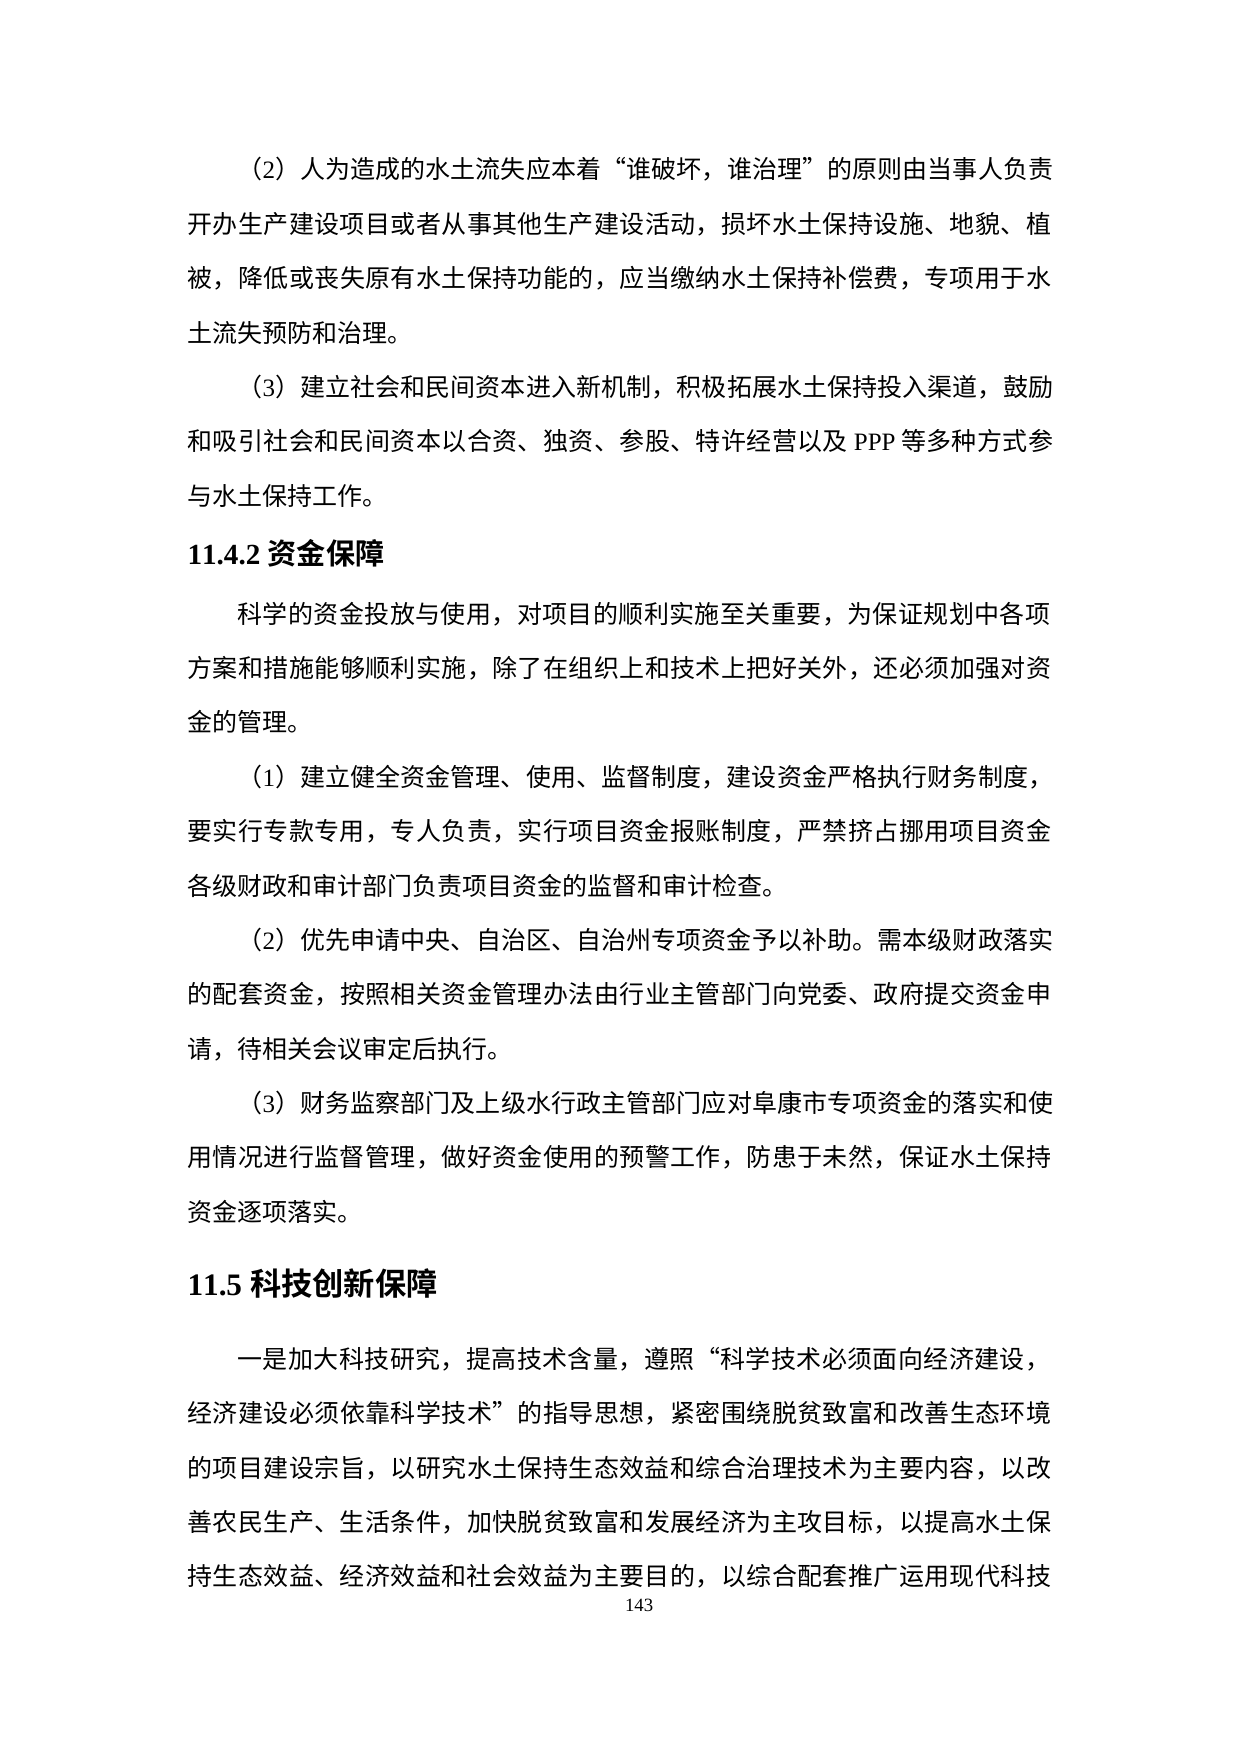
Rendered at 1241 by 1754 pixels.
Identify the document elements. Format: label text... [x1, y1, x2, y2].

text （1）建立健全资金管理、使用、监督制度，建设资金严格执行财务制度，要实行专款专用，专人负责，实行项目资金报账制度，严禁挤占挪用项目资金。各级财政和审计部门负责项目资金的监督和审计检查。 [187, 757, 1053, 902]
text （3）建立社会和民间资本进入新机制，积极拓展水土保持投入渠道，鼓励和吸引社会和民间资本以合资、独资、参股、特许经营以及PPP等多种方式参与水土保持工作。 [187, 367, 1053, 512]
text （3）财务监察部门及上级水行政主管部门应对阜康市专项资金的落实和使用情况进行监督管理，做好资金使用的预警工作，防患于未然，保证水土保持资金逐项落实。 [187, 1083, 1053, 1228]
title 11.5 科技创新保障 [187, 1259, 1053, 1304]
text （2）优先申请中央、自治区、自治州专项资金予以补助。需本级财政落实的配套资金，按照相关资金管理办法由行业主管部门向党委、政府提交资金申请，待相关会议审定后执行。 [187, 920, 1053, 1065]
text 科学的资金投放与使用，对项目的顺利实施至关重要，为保证规划中各项方案和措施能够顺利实施，除了在组织上和技术上把好关外，还必须加强对资金的管理。 [187, 594, 1053, 739]
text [187, 1339, 1053, 1593]
text （2）人为造成的水土流失应本着“谁破坏，谁治理”的原则由当事人负责；开办生产建设项目或者从事其他生产建设活动，损坏水土保持设施、地貌、植被，降低或丧失原有水土保持功能的，应当缴纳水土保持补偿费，专项用于水土流失预防和治理。 [187, 150, 1053, 349]
subtitle 11.4.2 资金保障 [187, 531, 1053, 573]
